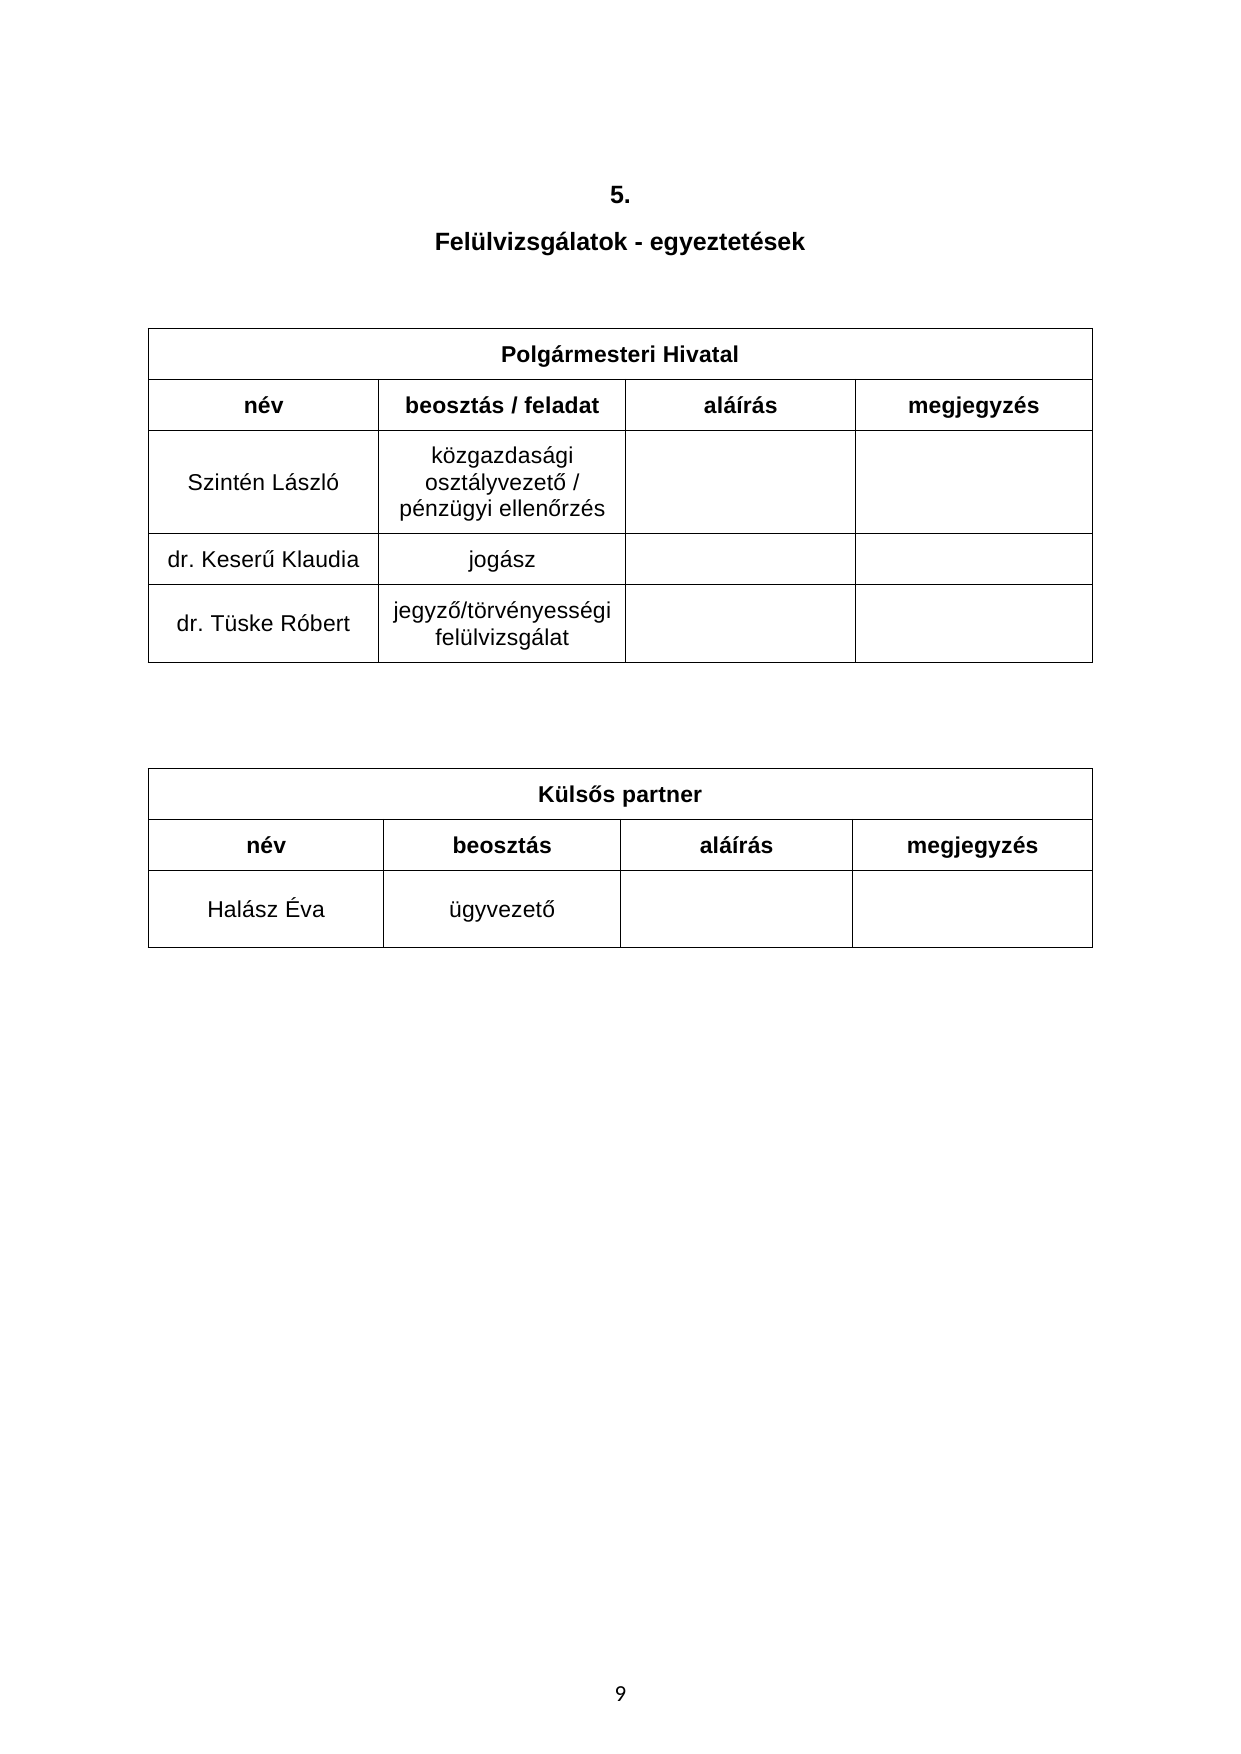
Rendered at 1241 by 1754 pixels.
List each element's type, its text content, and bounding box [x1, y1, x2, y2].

table_cell Szintén László [149, 431, 378, 533]
table_cell [856, 534, 1092, 584]
table_cell név [149, 820, 383, 870]
table_cell [626, 431, 855, 533]
table_cell aláírás [621, 820, 852, 870]
table_cell jegyző/törvényességi felülvizsgálat [379, 585, 625, 662]
table_cell [856, 585, 1092, 662]
table_header Külsős partner [149, 769, 1092, 819]
table_cell [856, 431, 1092, 533]
table_cell megjegyzés [856, 380, 1092, 430]
table_cell név [149, 380, 378, 430]
text 5. [148, 180, 1093, 208]
text Felülvizsgálatok - egyeztetések [148, 227, 1093, 256]
table_header Polgármesteri Hivatal [149, 329, 1092, 379]
table_cell [626, 534, 855, 584]
table_cell dr. Keserű Klaudia [149, 534, 378, 584]
table_cell [853, 871, 1092, 947]
table_cell dr. Tüske Róbert [149, 585, 378, 662]
table_cell [626, 585, 855, 662]
table_cell [621, 871, 852, 947]
table_cell közgazdasági osztályvezető / pénzügyi ellenőrzés [379, 431, 625, 533]
table_cell megjegyzés [853, 820, 1092, 870]
table_cell beosztás / feladat [379, 380, 625, 430]
table_cell Halász Éva [149, 871, 383, 947]
table_cell beosztás [384, 820, 620, 870]
table_cell ügyvezető [384, 871, 620, 947]
table_cell jogász [379, 534, 625, 584]
table_cell aláírás [626, 380, 855, 430]
